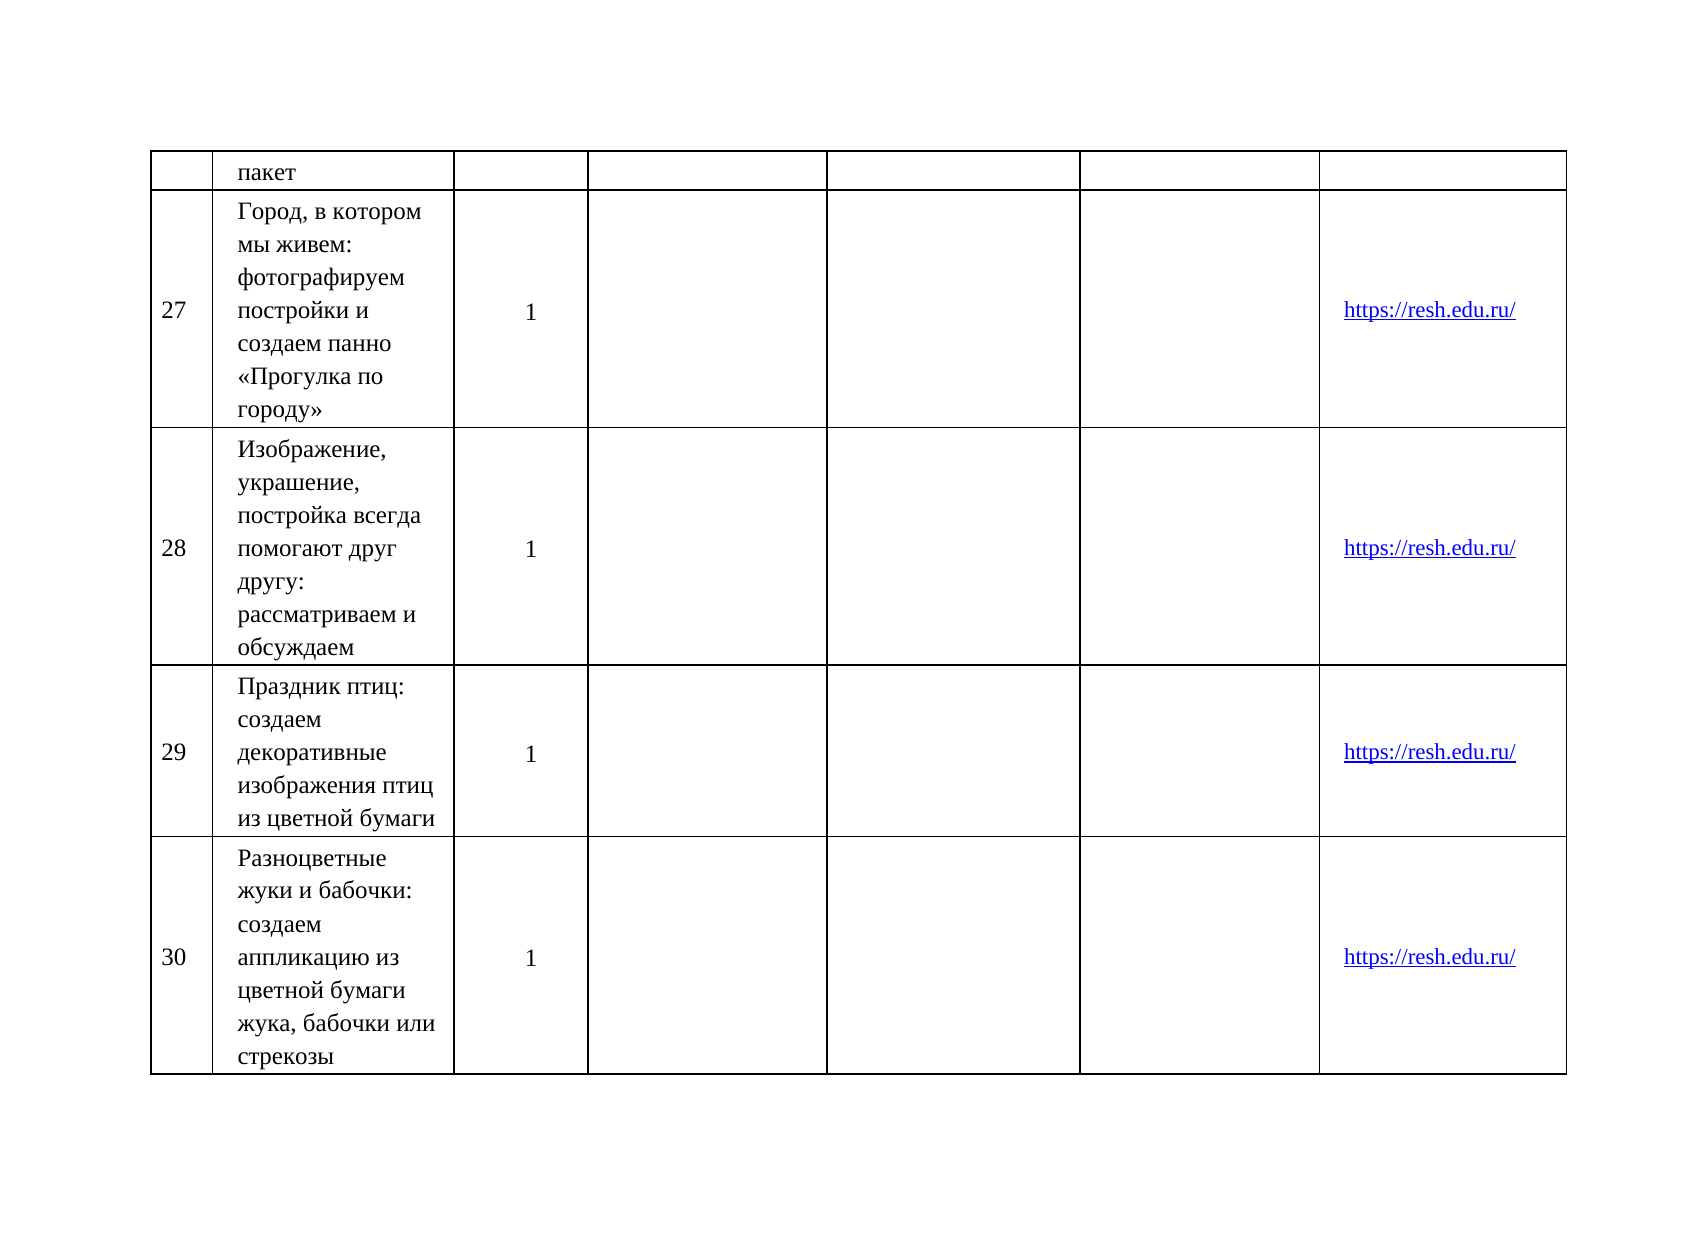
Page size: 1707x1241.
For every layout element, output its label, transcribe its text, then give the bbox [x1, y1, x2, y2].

table_cell [1081, 428, 1319, 664]
table_cell Изображение, украшение, постройка всегда помогают друг другу: рассматриваем и обсуждаем [213, 428, 453, 664]
table_cell [589, 837, 826, 1073]
table_cell 26 [152, 152, 212, 189]
table_cell [589, 191, 826, 427]
table_cell 27 [152, 191, 212, 427]
table_cell [1081, 666, 1319, 836]
table_cell [828, 666, 1079, 836]
table_cell [828, 152, 1079, 189]
table_cell Разноцветные жуки и бабочки: создаем аппликацию из цветной бумаги жука, бабочки или стрекозы [213, 837, 453, 1073]
table_cell [1081, 191, 1319, 427]
table_cell https://resh.edu.ru/ [1320, 666, 1566, 836]
table_cell 29 [152, 666, 212, 836]
table_cell 1 [455, 428, 587, 664]
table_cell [1320, 152, 1566, 189]
table_cell [828, 428, 1079, 664]
table_cell 1 [455, 152, 587, 189]
table_cell 1 [455, 191, 587, 427]
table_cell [213, 152, 453, 189]
table_cell Город, в котором мы живем: фотографируем постройки и создаем панно «Прогулка по городу» [213, 191, 453, 427]
table_cell [828, 191, 1079, 427]
table_cell [1081, 152, 1319, 189]
table_cell [589, 666, 826, 836]
table_cell https://resh.edu.ru/ [1320, 191, 1566, 427]
table_cell https://resh.edu.ru/ [1320, 428, 1566, 664]
table_cell 30 [152, 837, 212, 1073]
table_cell 1 [455, 666, 587, 836]
table_cell Праздник птиц: создаем декоративные изображения птиц из цветной бумаги [213, 666, 453, 836]
table_cell 28 [152, 428, 212, 664]
table_cell [1081, 837, 1319, 1073]
table_cell 1 [455, 837, 587, 1073]
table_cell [1320, 837, 1566, 1073]
table_cell [589, 428, 826, 664]
table_cell [828, 837, 1079, 1073]
table_cell [589, 152, 826, 189]
